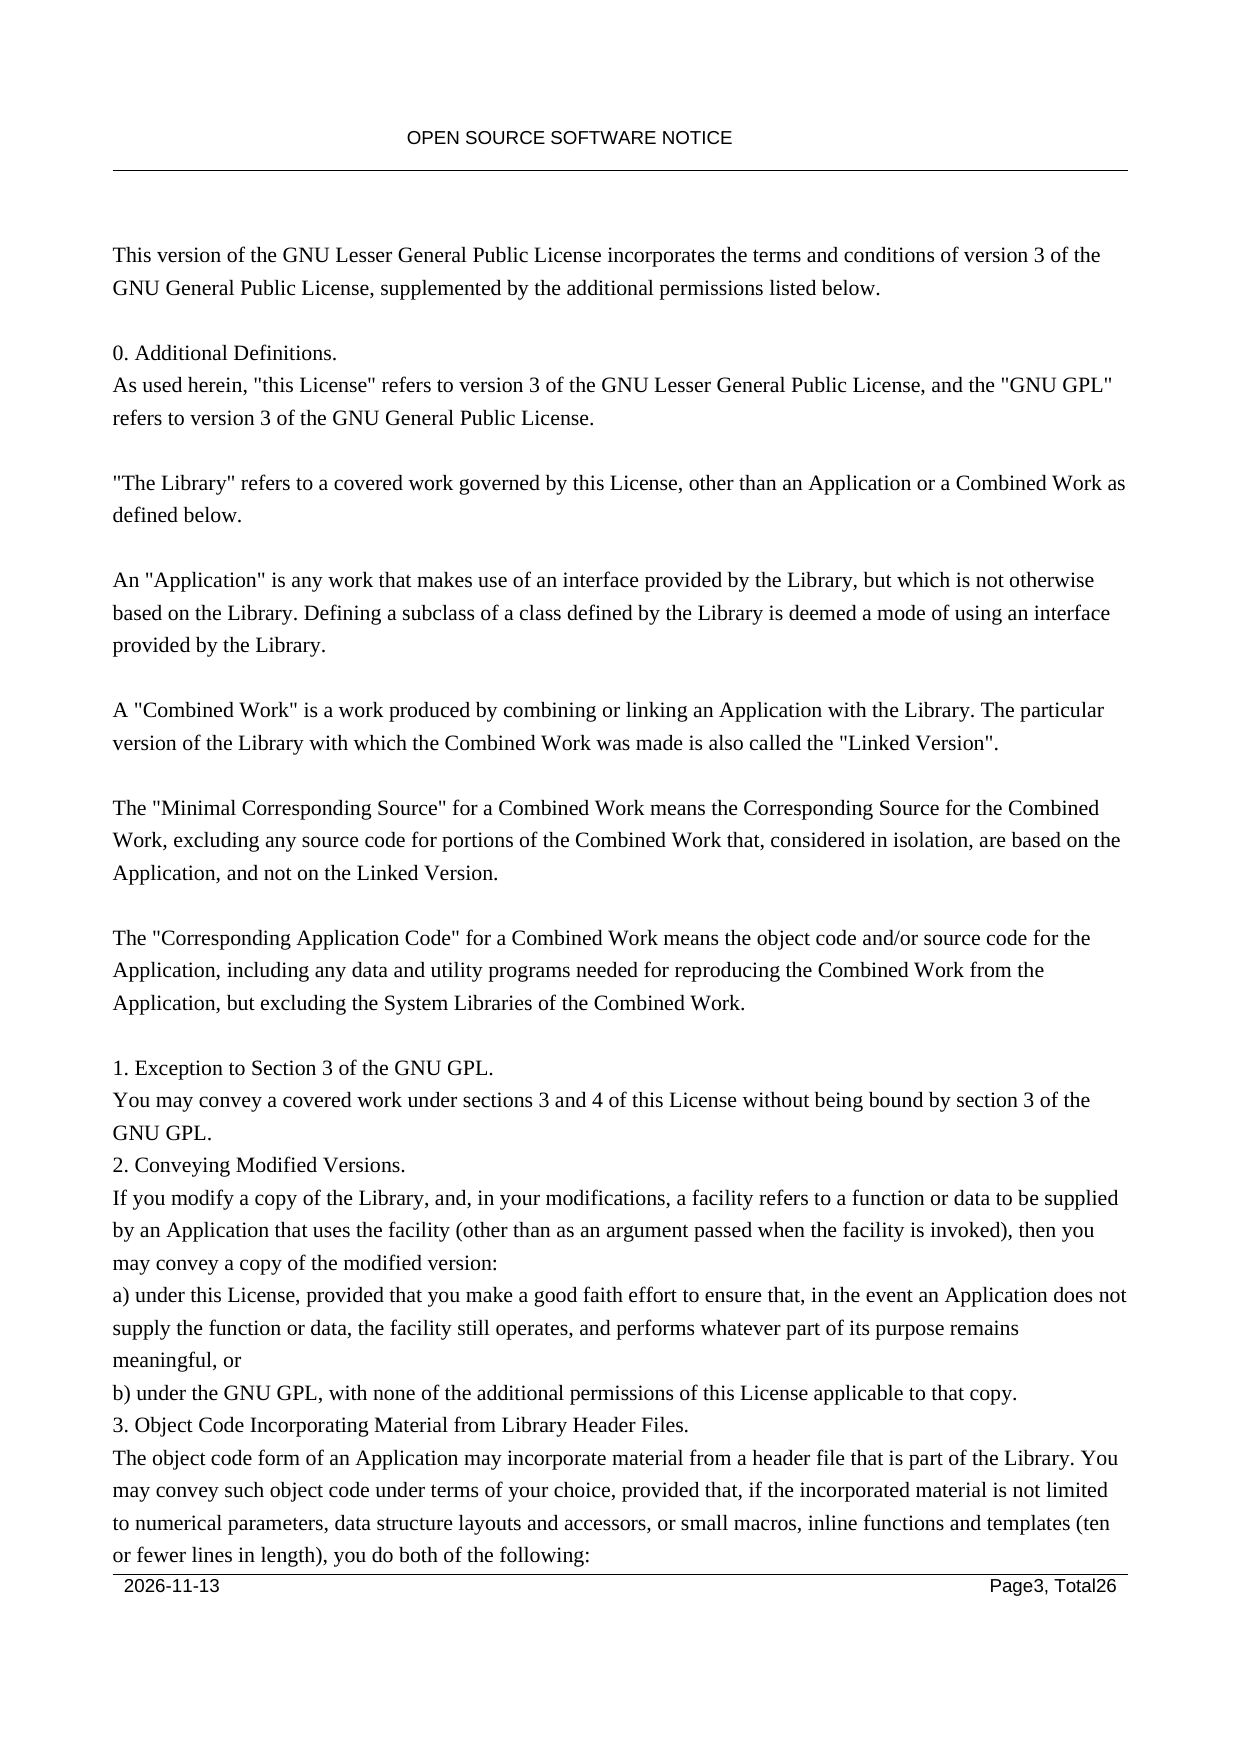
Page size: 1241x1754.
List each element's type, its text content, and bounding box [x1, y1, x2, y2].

text 3. Object Code Incorporating Material from Library Header Files. [112, 1409, 1128, 1441]
text As used herein, "this License" refers to version 3 of the GNU Lesser General Public License, and the "GNU GPL" refers to version 3 of the GNU General Public License. [112, 369, 1128, 434]
text b) under the GNU GPL, with none of the additional permissions of this License applicable to that copy. [112, 1376, 1128, 1409]
text This version of the GNU Lesser General Public License incorporates the terms and conditions of version 3 of the GNU General Public License, supplemented by the additional permissions listed below. [112, 239, 1128, 304]
text a) under this License, provided that you make a good faith effort to ensure that, in the event an Application does not supply the function or data, the facility still operates, and performs whatever part of its purpose remains meaningful, or [112, 1279, 1128, 1376]
text The "Minimal Corresponding Source" for a Combined Work means the Corresponding Source for the Combined Work, excluding any source code for portions of the Combined Work that, considered in isolation, are based on the Application, and not on the Linked Version. [112, 791, 1128, 889]
text 0. Additional Definitions. [112, 336, 1128, 369]
text The object code form of an Application may incorporate material from a header file that is part of the Library. You may convey such object code under terms of your choice, provided that, if the incorporated material is not limited to numerical parameters, data structure layouts and accessors, or small macros, inline functions and templates (ten or fewer lines in length), you do both of the following: [112, 1441, 1128, 1571]
text If you modify a copy of the Library, and, in your modifications, a facility refers to a function or data to be supplied by an Application that uses the facility (other than as an argument passed when the facility is invoked), then you may convey a copy of the modified version: [112, 1181, 1128, 1279]
text The "Corresponding Application Code" for a Combined Work means the object code and/or source code for the Application, including any data and utility programs needed for reproducing the Combined Work from the Application, but excluding the System Libraries of the Combined Work. [112, 921, 1128, 1019]
text You may convey a covered work under sections 3 and 4 of this License without being bound by section 3 of the GNU GPL. [112, 1084, 1128, 1149]
text 1. Exception to Section 3 of the GNU GPL. [112, 1051, 1128, 1084]
text "The Library" refers to a covered work governed by this License, other than an Application or a Combined Work as defined below. [112, 466, 1128, 531]
text 2. Conveying Modified Versions. [112, 1149, 1128, 1181]
text A "Combined Work" is a work produced by combining or linking an Application with the Library. The particular version of the Library with which the Combined Work was made is also called the "Linked Version". [112, 694, 1128, 759]
text An "Application" is any work that makes use of an interface provided by the Library, but which is not otherwise based on the Library. Defining a subclass of a class defined by the Library is deemed a mode of using an interface provided by the Library. [112, 564, 1128, 661]
